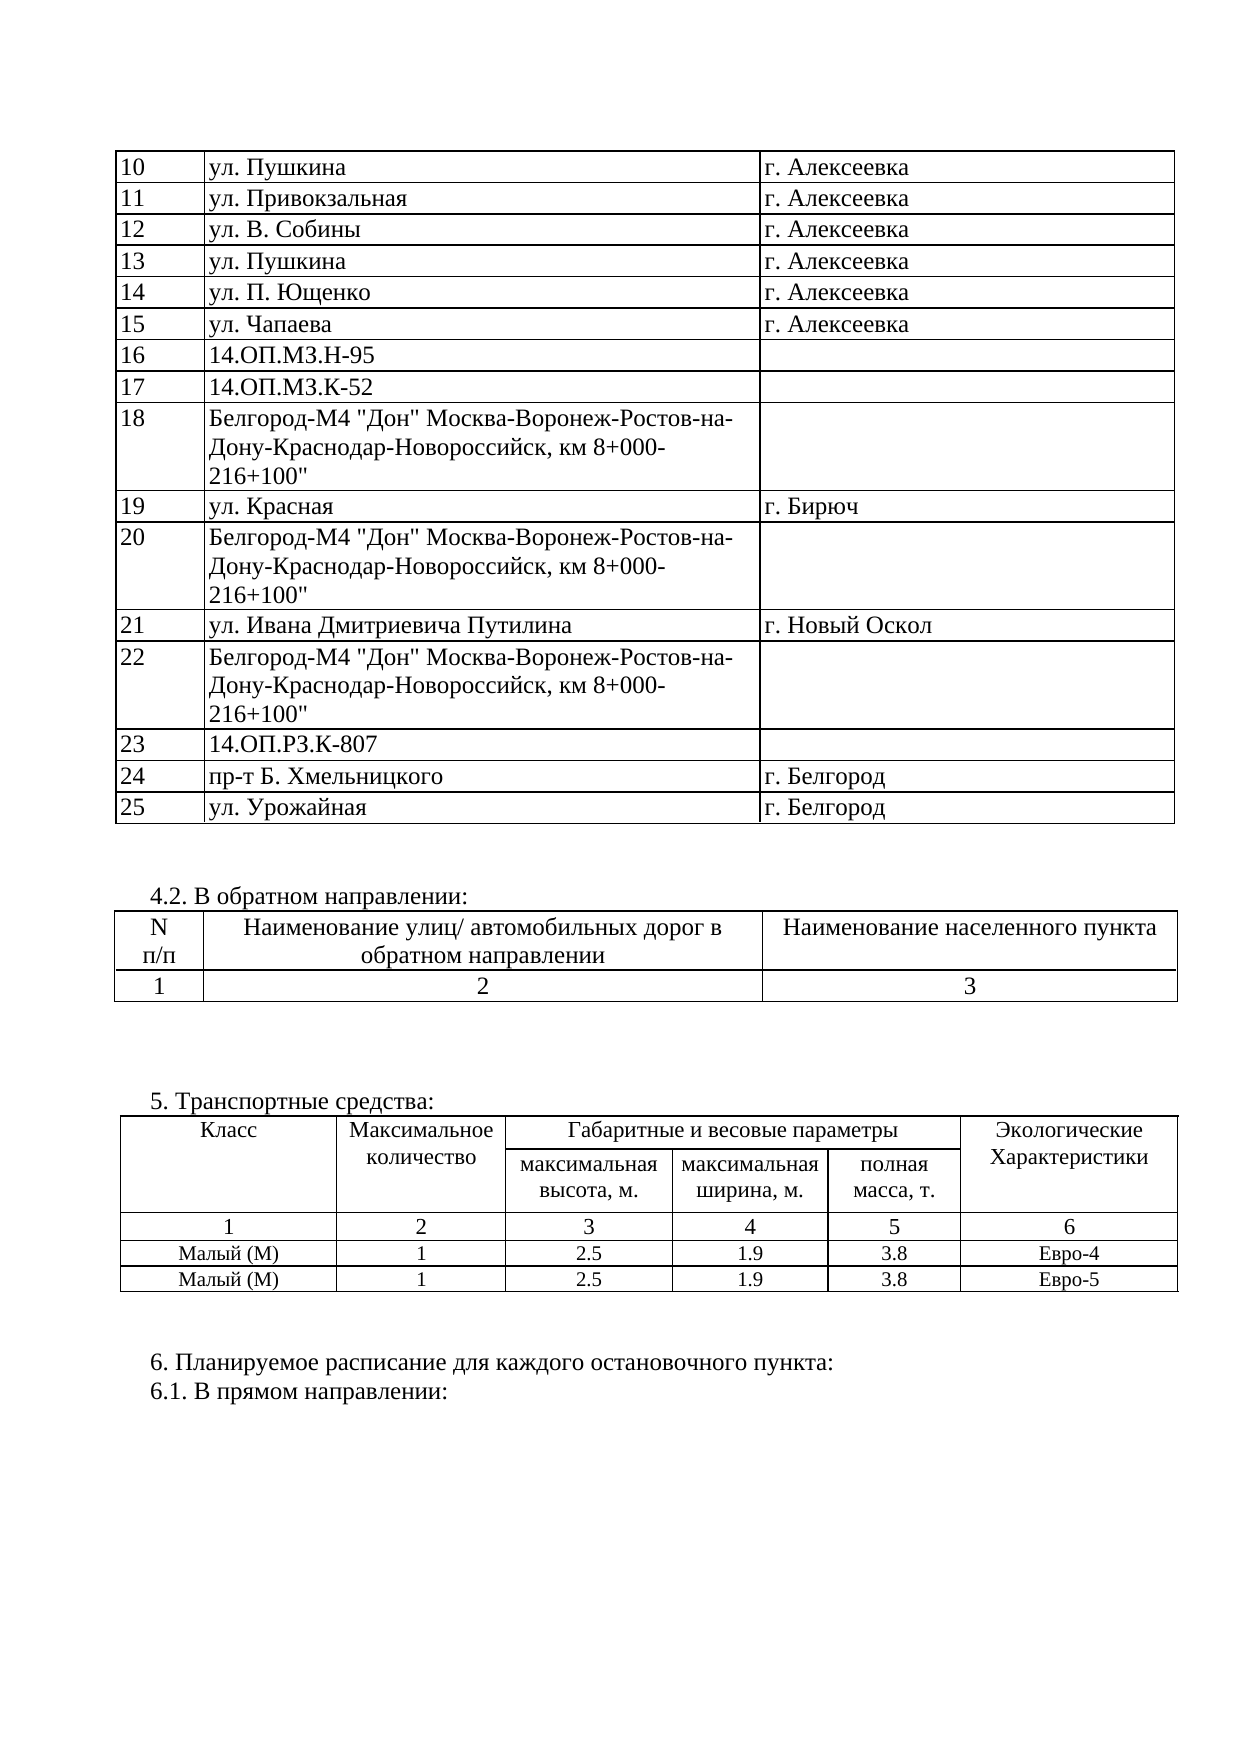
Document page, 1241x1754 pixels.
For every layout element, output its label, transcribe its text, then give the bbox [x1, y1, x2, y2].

table_cell 22 [117, 642, 204, 728]
table_cell 16 [117, 340, 204, 370]
table_header Габаритные и весовые параметры [506, 1117, 960, 1148]
table_cell Малый (М) [121, 1267, 336, 1291]
table_cell 20 [117, 523, 204, 609]
table_cell ул. Пушкина [205, 152, 759, 181]
table_cell [761, 730, 1174, 759]
table_cell 6 [961, 1213, 1177, 1239]
table_cell г. Алексеевка [761, 215, 1174, 244]
text 4.2. В обратном направлении: [150, 881, 1090, 910]
table_cell 2.5 [506, 1241, 672, 1265]
table_cell ул. П. Ющенко [205, 277, 759, 307]
table_cell г. Алексеевка [761, 246, 1174, 276]
table_cell ул. Привокзальная [205, 183, 759, 213]
table_cell полная масса, т. [829, 1150, 960, 1212]
table_cell 3.8 [829, 1241, 960, 1265]
table_cell 2 [337, 1213, 505, 1239]
table_cell г. Алексеевка [761, 309, 1174, 339]
table_cell максимальная ширина, м. [673, 1150, 827, 1212]
table_cell [761, 523, 1174, 609]
table_cell Малый (М) [121, 1241, 336, 1265]
table_header Класс [121, 1117, 336, 1212]
table_cell ул. Урожайная [205, 793, 759, 822]
table_cell 1.9 [673, 1241, 827, 1265]
table_cell 14 [117, 277, 204, 307]
table_cell 10 [117, 152, 204, 181]
table_cell 21 [117, 610, 204, 640]
table_cell 1 [115, 970, 203, 1001]
table_cell 23 [117, 730, 204, 759]
table_cell 17 [117, 372, 204, 402]
table_header Максимальное количество [337, 1117, 505, 1212]
table_cell 25 [117, 793, 204, 822]
table_cell 4 [673, 1213, 827, 1239]
table_cell 1 [337, 1267, 505, 1291]
table_cell г. Бирюч [761, 491, 1174, 521]
text 6.1. В прямом направлении: [150, 1376, 1090, 1405]
table_cell г. Алексеевка [761, 277, 1174, 307]
table_cell 14.ОП.МЗ.Н-95 [205, 340, 759, 370]
table_cell 13 [117, 246, 204, 276]
table_cell ул. Чапаева [205, 309, 759, 339]
table_cell 11 [117, 183, 204, 213]
table_cell Белгород-М4 "Дон" Москва-Воронеж-Ростов-на-Дону-Краснодар-Новороссийск, км 8+000- 216+100" [205, 523, 759, 609]
table_cell 5 [829, 1213, 960, 1239]
table_cell 14.ОП.МЗ.К-52 [205, 372, 759, 402]
table_cell Евро-5 [961, 1267, 1177, 1291]
table_cell пр-т Б. Хмельницкого [205, 761, 759, 791]
table_cell [761, 340, 1174, 370]
table_cell ул. Ивана Дмитриевича Путилина [205, 610, 759, 640]
table_header Наименование населенного пункта [763, 912, 1177, 969]
table_cell ул. Красная [205, 491, 759, 521]
table_cell Белгород-М4 "Дон" Москва-Воронеж-Ростов-на-Дону-Краснодар-Новороссийск, км 8+000- 216+100" [205, 403, 759, 489]
table_cell [761, 642, 1174, 728]
table_cell 19 [117, 491, 204, 521]
table_cell 3 [506, 1213, 672, 1239]
table_cell г. Алексеевка [761, 183, 1174, 213]
table_cell 3 [763, 969, 1177, 1001]
table_cell 2.5 [506, 1267, 672, 1291]
table_cell 12 [117, 215, 204, 244]
table_cell [761, 372, 1174, 402]
table_cell г. Новый Оскол [761, 610, 1174, 640]
table_cell 2 [204, 971, 762, 1001]
text 5. Транспортные средства: [150, 1086, 1090, 1115]
table_cell Евро-4 [961, 1241, 1177, 1265]
table_cell г. Белгород [761, 761, 1174, 791]
table_cell 1.9 [673, 1267, 827, 1291]
table_cell ул. В. Собины [205, 215, 759, 244]
table_cell г. Белгород [761, 793, 1174, 822]
table_cell максимальная высота, м. [506, 1150, 672, 1212]
table_cell 1 [121, 1213, 336, 1239]
table_cell 15 [117, 309, 204, 339]
table_cell Белгород-М4 "Дон" Москва-Воронеж-Ростов-на-Дону-Краснодар-Новороссийск, км 8+000- 216+100" [205, 642, 759, 728]
table_cell 18 [117, 403, 204, 489]
table_header Экологические Характеристики [961, 1117, 1177, 1212]
table_header Наименование улиц/ автомобильных дорог в обратном направлении [204, 912, 762, 969]
table_cell 14.ОП.РЗ.К-807 [205, 730, 759, 759]
table_cell 24 [117, 761, 204, 791]
text 6. Планируемое расписание для каждого остановочного пункта: [150, 1347, 1090, 1376]
table_cell ул. Пушкина [205, 246, 759, 276]
table_cell 3.8 [829, 1267, 960, 1291]
table_cell г. Алексеевка [761, 152, 1174, 181]
table_header N п/п [115, 912, 203, 969]
table_cell 1 [337, 1241, 505, 1265]
table_cell [761, 403, 1174, 489]
